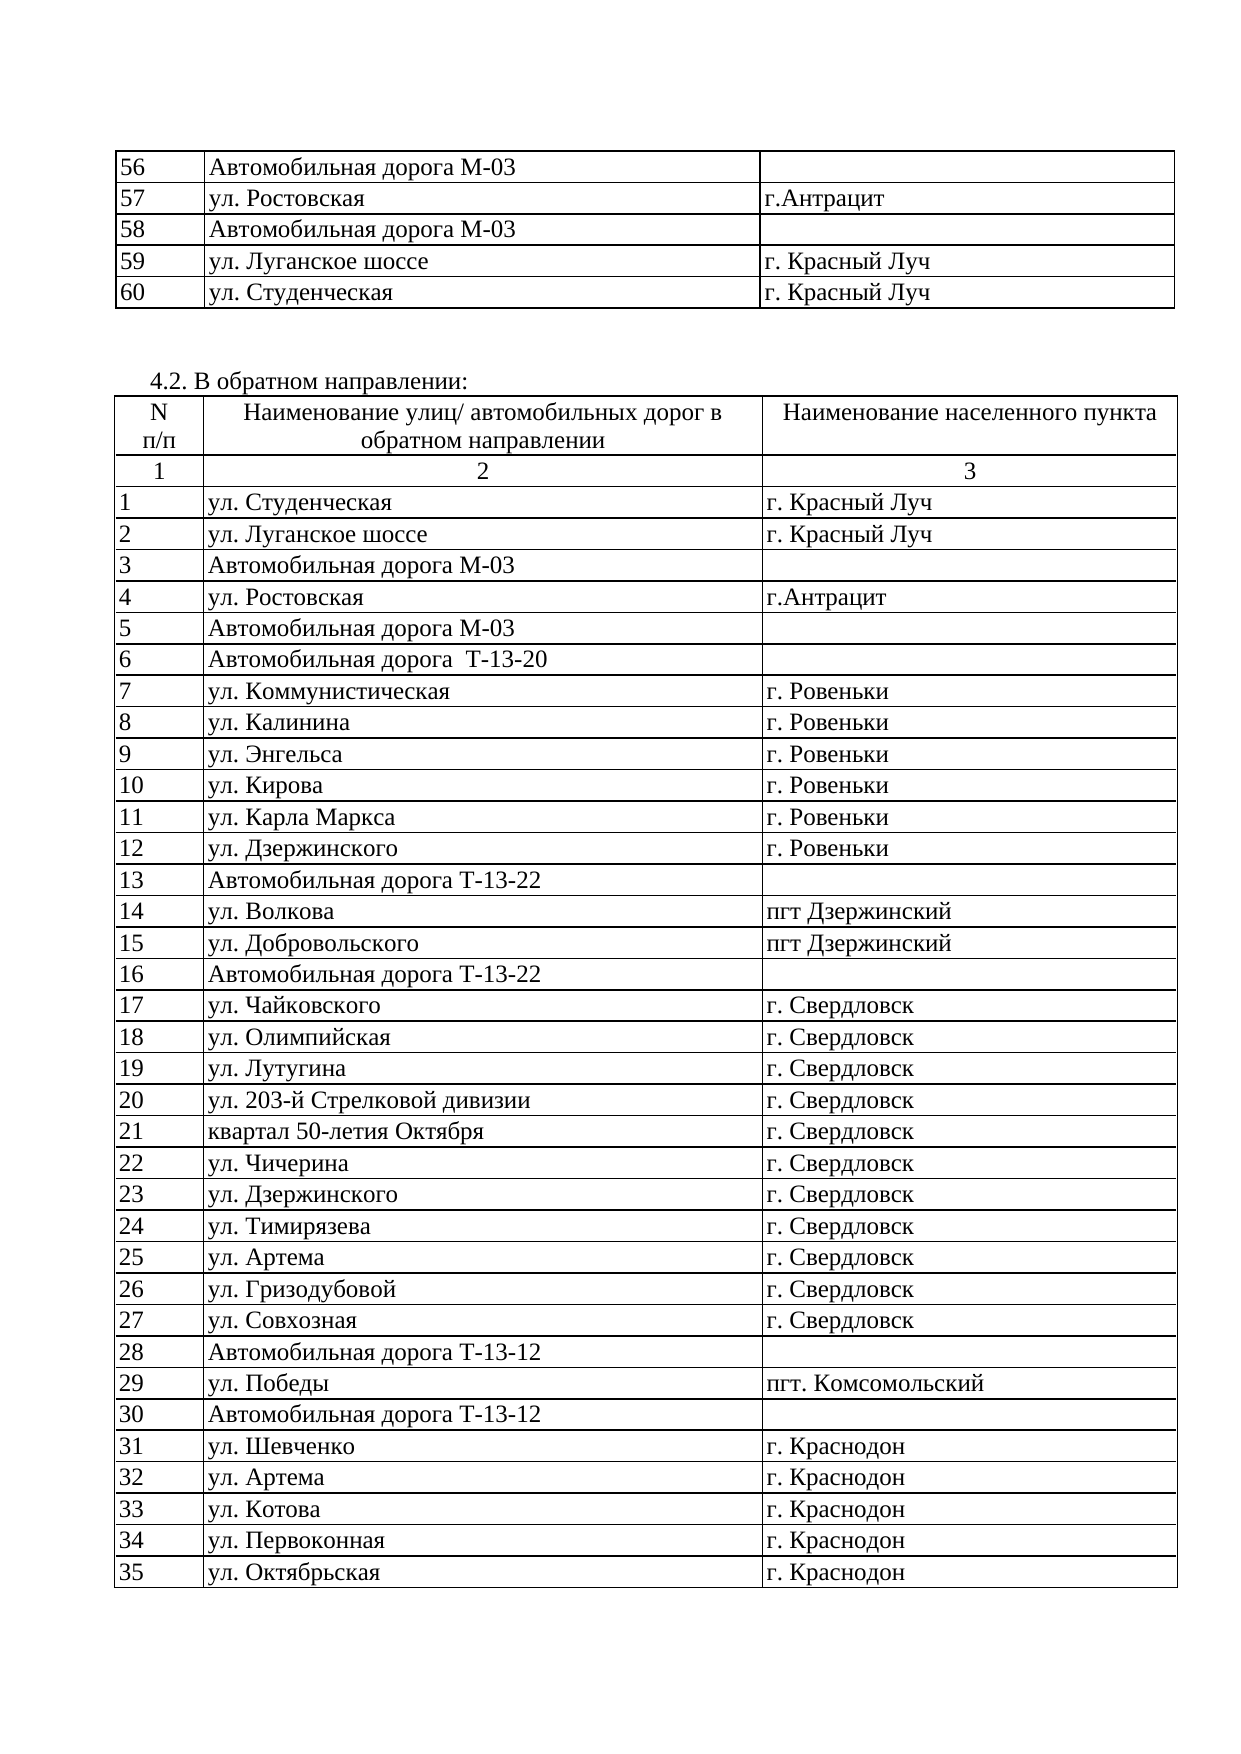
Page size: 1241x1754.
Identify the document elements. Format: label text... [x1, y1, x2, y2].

table_cell г. Свердловск [763, 1020, 1177, 1052]
table_cell г. Свердловск [763, 1272, 1177, 1303]
table_cell 59 [117, 246, 204, 276]
table_cell ул. Котова [204, 1494, 762, 1524]
table_cell 9 [115, 738, 203, 769]
table_header N п/п [115, 397, 203, 454]
table_cell 16 [115, 959, 203, 989]
table_cell ул. Калинина [204, 707, 762, 737]
table_cell ул. Кирова [204, 770, 762, 800]
table_cell г. Краснодон [763, 1461, 1177, 1492]
table_cell г. Ровеньки [763, 737, 1177, 769]
table_cell 17 [115, 990, 203, 1020]
table_cell г. Красный Луч [761, 277, 1174, 307]
table_cell 13 [115, 864, 203, 894]
table_cell Автомобильная дорога М-03 [205, 215, 759, 244]
table_cell г. Свердловск [763, 1209, 1177, 1241]
table_cell Автомобильная дорога М-03 [205, 152, 759, 181]
table_cell 56 [117, 152, 204, 181]
table_cell Автомобильная дорога Т-13-12 [204, 1337, 762, 1366]
table_cell г. Свердловск [763, 1052, 1177, 1083]
table_cell ул. Шевченко [204, 1431, 762, 1461]
table_cell 3 [115, 550, 203, 580]
table_cell 1 [115, 487, 203, 517]
table_cell 7 [115, 675, 203, 706]
table_cell 27 [115, 1305, 203, 1335]
table_cell 57 [117, 183, 204, 213]
table_cell [763, 549, 1177, 580]
table_cell 15 [115, 927, 203, 957]
table_cell ул. 203-й Стрелковой дивизии [204, 1085, 762, 1115]
table_cell ул. Артема [204, 1242, 762, 1272]
table_cell 5 [115, 613, 203, 643]
table_cell г. Свердловск [763, 989, 1177, 1020]
table_cell ул. Октябрьская [204, 1557, 762, 1587]
table_cell 19 [115, 1053, 203, 1083]
table_cell г. Свердловск [763, 1083, 1177, 1115]
table_cell [763, 863, 1177, 894]
table_cell ул. Луганское шоссе [204, 519, 762, 548]
table_cell ул. Артема [204, 1462, 762, 1492]
table_cell Автомобильная дорога Т-13-20 [204, 645, 762, 674]
table_cell г. Свердловск [763, 1146, 1177, 1178]
table_cell пгт. Комсомольский [763, 1366, 1177, 1398]
table_cell 18 [115, 1021, 203, 1052]
table_cell г. Ровеньки [763, 832, 1177, 863]
table_cell Автомобильная дорога Т-13-22 [204, 865, 762, 894]
table_cell 21 [115, 1116, 203, 1146]
table_cell 30 [115, 1399, 203, 1429]
table_cell г. Красный Луч [763, 517, 1177, 548]
table_cell ул. Дзержинского [204, 1179, 762, 1209]
table_cell [763, 1335, 1177, 1366]
table_header Наименование улиц/ автомобильных дорог в обратном направлении [204, 397, 762, 454]
text 4.2. В обратном направлении: [150, 366, 1090, 395]
table_cell г. Свердловск [763, 1304, 1177, 1335]
table_cell ул. Лутугина [204, 1053, 762, 1083]
table_cell г. Краснодон [763, 1429, 1177, 1461]
table_cell г. Краснодон [763, 1524, 1177, 1555]
table_cell [763, 958, 1177, 989]
table_cell г. Ровеньки [763, 674, 1177, 706]
table_cell ул. Студенческая [204, 487, 762, 517]
table_cell 1 [115, 455, 203, 486]
table_cell г. Краснодон [763, 1555, 1177, 1587]
table_cell ул. Энгельса [204, 739, 762, 769]
table_cell 33 [115, 1493, 203, 1524]
table_cell ул. Тимирязева [204, 1211, 762, 1241]
table_cell г.Антрацит [763, 580, 1177, 611]
table_cell 58 [117, 215, 204, 244]
table_cell ул. Карла Маркса [204, 802, 762, 832]
table_cell 34 [115, 1525, 203, 1555]
table_cell 2 [204, 456, 762, 486]
table_cell 22 [115, 1147, 203, 1178]
table_cell 60 [117, 277, 204, 307]
table_cell ул. Коммунистическая [204, 676, 762, 706]
table_cell 2 [115, 518, 203, 548]
table_cell 24 [115, 1210, 203, 1241]
table_cell ул. Победы [204, 1368, 762, 1398]
table_cell Автомобильная дорога Т-13-12 [204, 1400, 762, 1429]
table_cell г. Ровеньки [763, 706, 1177, 737]
table_cell [761, 152, 1174, 181]
table_cell ул. Студенческая [205, 277, 759, 307]
table_cell ул. Совхозная [204, 1305, 762, 1335]
table_cell квартал 50-летия Октября [204, 1116, 762, 1146]
table_cell ул. Гризодубовой [204, 1274, 762, 1303]
table_cell г. Ровеньки [763, 769, 1177, 800]
table_cell Автомобильная дорога Т-13-22 [204, 959, 762, 989]
table_cell ул. Луганское шоссе [205, 246, 759, 276]
table_cell ул. Добровольского [204, 928, 762, 957]
table_cell Автомобильная дорога М-03 [204, 550, 762, 580]
table_cell ул. Чичерина [204, 1148, 762, 1178]
table_cell [763, 611, 1177, 643]
table_cell 25 [115, 1242, 203, 1272]
table_cell 3 [763, 454, 1177, 486]
table_cell 35 [115, 1556, 203, 1587]
table_cell ул. Ростовская [205, 183, 759, 213]
table_cell 32 [115, 1462, 203, 1492]
table_cell 26 [115, 1273, 203, 1303]
table_cell [763, 643, 1177, 674]
table_cell г.Антрацит [761, 183, 1174, 213]
table_cell Автомобильная дорога М-03 [204, 613, 762, 643]
table_cell 6 [115, 644, 203, 674]
table_header Наименование населенного пункта [763, 397, 1177, 454]
table_cell 20 [115, 1084, 203, 1115]
table_cell ул. Первоконная [204, 1525, 762, 1555]
table_cell 10 [115, 770, 203, 800]
table_cell [763, 1398, 1177, 1429]
table_cell 29 [115, 1368, 203, 1398]
table_cell ул. Дзержинского [204, 833, 762, 863]
table_cell ул. Чайковского [204, 991, 762, 1020]
table_cell ул. Олимпийская [204, 1022, 762, 1052]
table_cell ул. Ростовская [204, 582, 762, 611]
table_cell г. Свердловск [763, 1115, 1177, 1146]
table_cell 12 [115, 833, 203, 863]
table_cell 11 [115, 801, 203, 832]
table_cell 28 [115, 1336, 203, 1366]
table_cell [761, 215, 1174, 244]
table_cell г. Свердловск [763, 1241, 1177, 1272]
table_cell 8 [115, 707, 203, 737]
table_cell г. Свердловск [763, 1178, 1177, 1209]
table_cell 14 [115, 896, 203, 926]
table_cell г. Ровеньки [763, 800, 1177, 832]
table_cell 31 [115, 1430, 203, 1461]
table_cell ул. Волкова [204, 896, 762, 926]
table_cell г. Красный Луч [761, 246, 1174, 276]
table_cell 23 [115, 1179, 203, 1209]
table_cell пгт Дзержинский [763, 895, 1177, 926]
table_cell пгт Дзержинский [763, 926, 1177, 957]
table_cell 4 [115, 581, 203, 611]
table_cell г. Красный Луч [763, 486, 1177, 517]
table_cell г. Краснодон [763, 1492, 1177, 1524]
